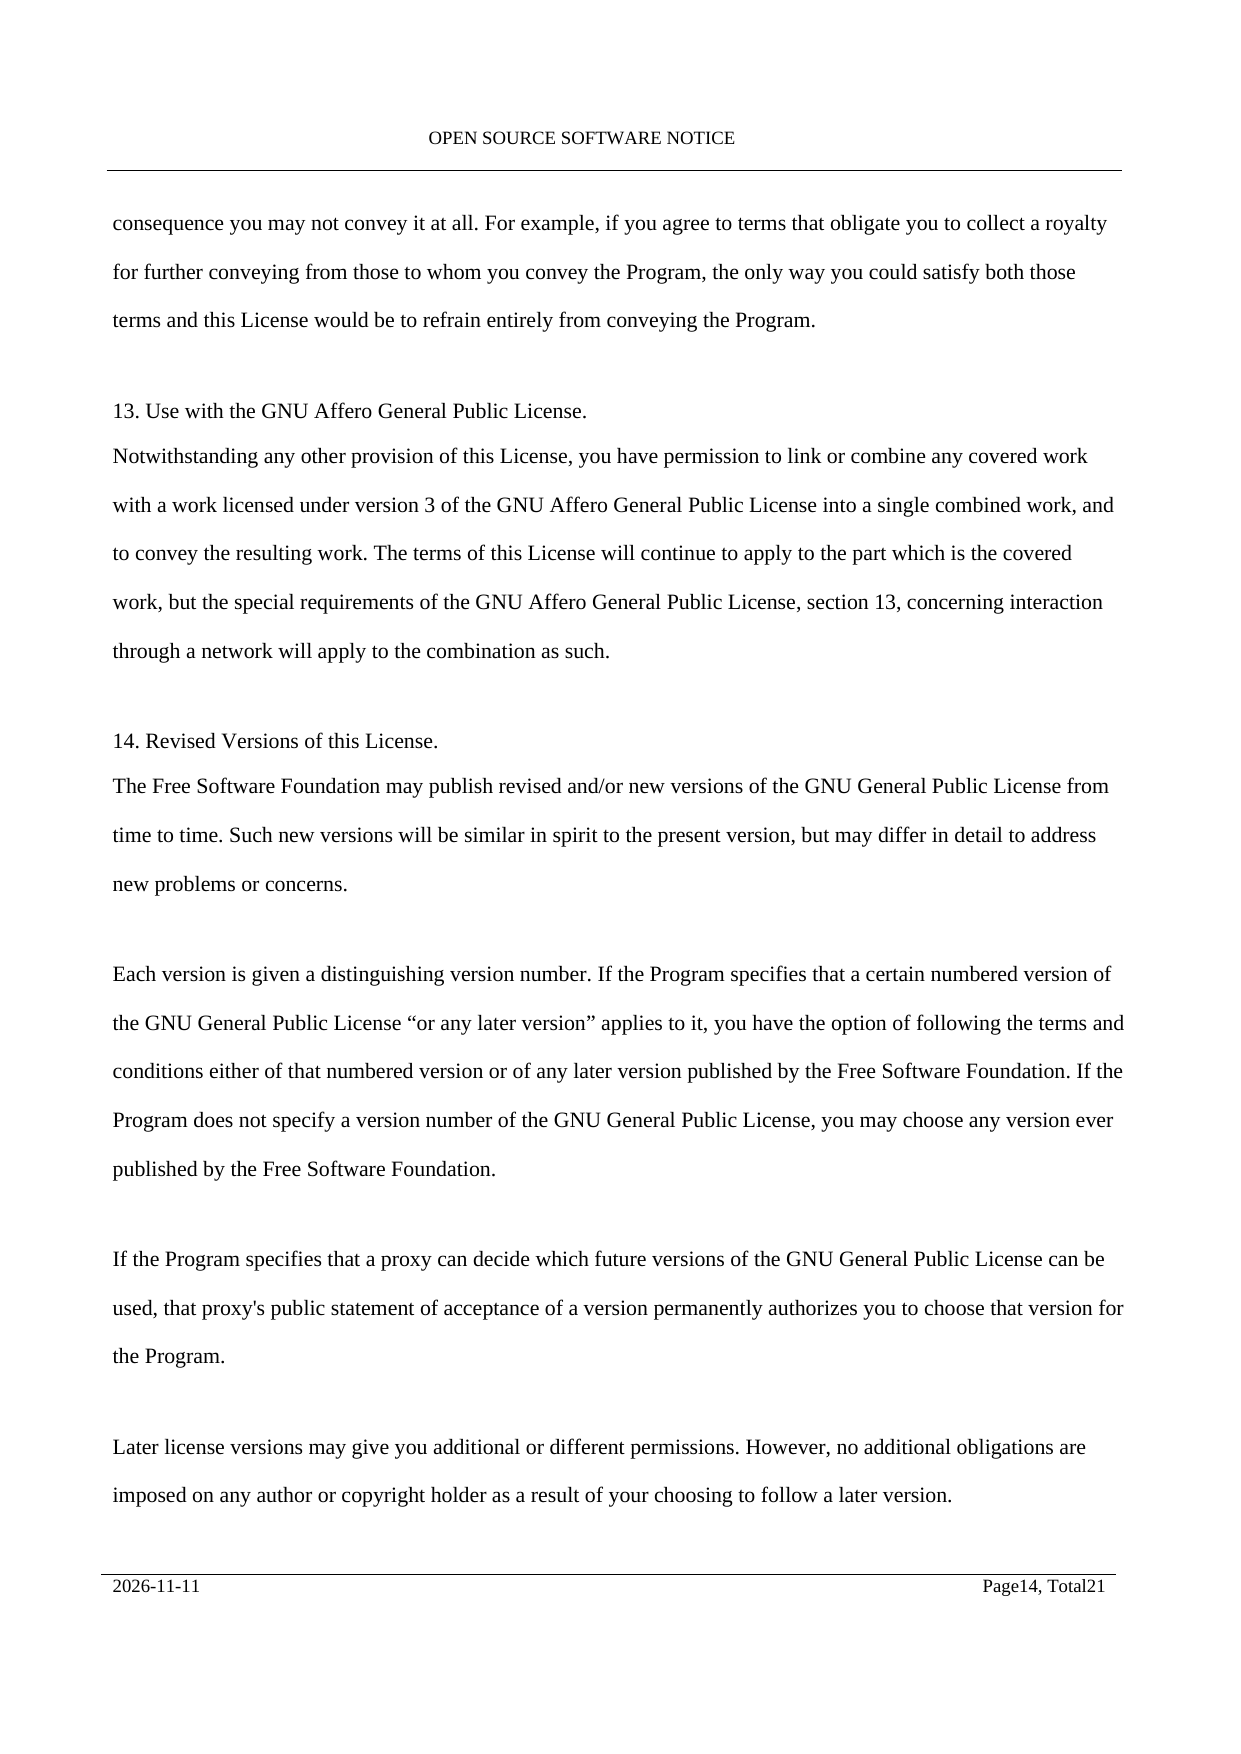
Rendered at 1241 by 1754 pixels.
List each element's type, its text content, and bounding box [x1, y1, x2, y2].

text 13. Use with the GNU Affero General Public License. [112, 394, 1128, 427]
text 14. Revised Versions of this License. [112, 724, 1128, 757]
text If the Program specifies that a proxy can decide which future versions of the GNU General Public License can be used, that proxy's public statement of acceptance of a version permanently authorizes you to choose that version for the Program. [112, 1242, 1128, 1372]
text Later license versions may give you additional or different permissions. However, no additional obligations are imposed on any author or copyright holder as a result of your choosing to follow a later version. [112, 1430, 1128, 1511]
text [112, 206, 1128, 336]
text Notwithstanding any other provision of this License, you have permission to link or combine any covered work with a work licensed under version 3 of the GNU Affero General Public License into a single combined work, and to convey the resulting work. The terms of this License will continue to apply to the part which is the covered work, but the special requirements of the GNU Affero General Public License, section 13, concerning interaction through a network will apply to the combination as such. [112, 439, 1128, 667]
text Each version is given a distinguishing version number. If the Program specifies that a certain numbered version of the GNU General Public License “or any later version” applies to it, you have the option of following the terms and conditions either of that numbered version or of any later version published by the Free Software Foundation. If the Program does not specify a version number of the GNU General Public License, you may choose any version ever published by the Free Software Foundation. [112, 957, 1128, 1185]
text The Free Software Foundation may publish revised and/or new versions of the GNU General Public License from time to time. Such new versions will be similar in spirit to the present version, but may differ in detail to address new problems or concerns. [112, 769, 1128, 899]
